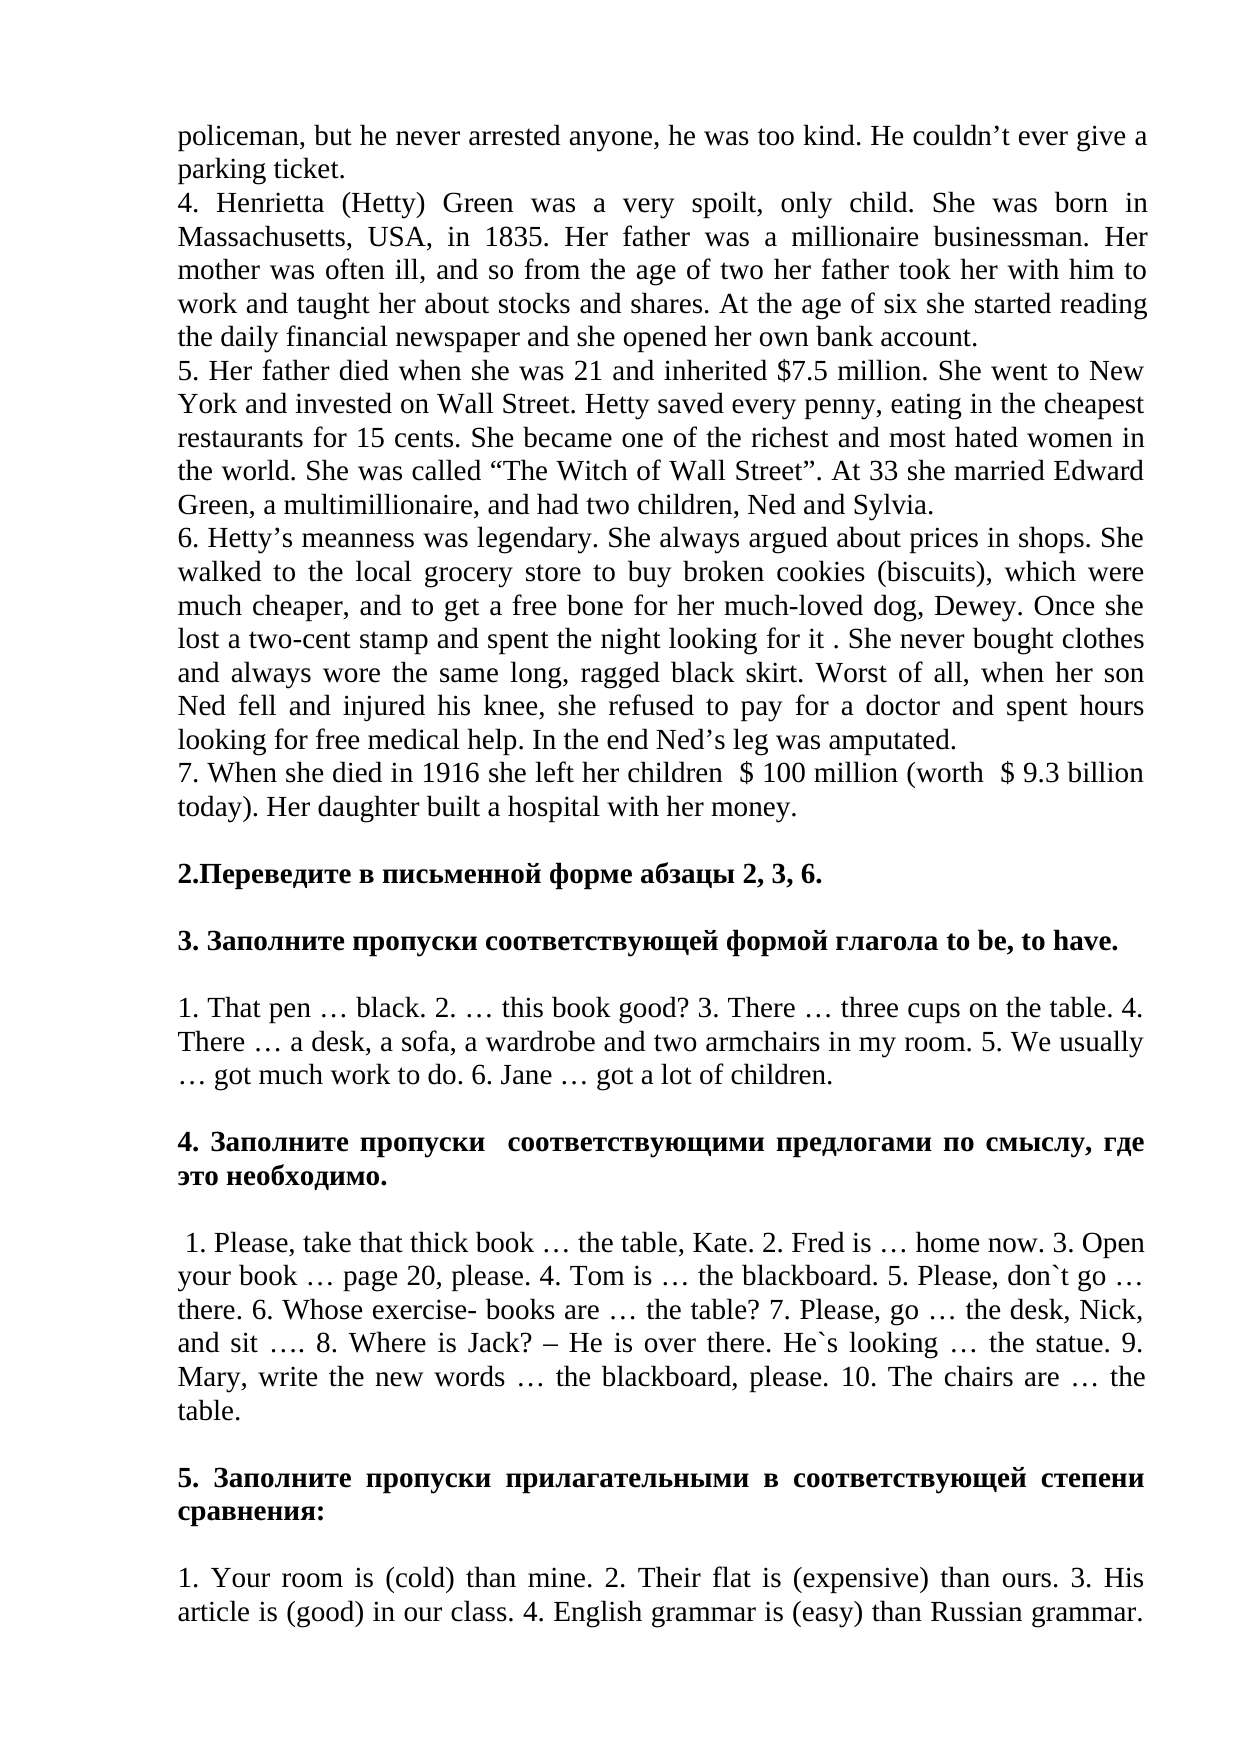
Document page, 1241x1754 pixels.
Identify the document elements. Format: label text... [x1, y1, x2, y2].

text 4. Заполните пропуски соответствующими предлогами по смыслу, где это необходимо. [177, 1124, 1146, 1191]
text 3. Заполните пропуски соответствующей формой глагола to be, to have. [177, 923, 1146, 957]
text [177, 1560, 1146, 1627]
text 1. Please, take that thick book … the table, Kate. 2. Fred is … home now. 3. Open your book … page 20, please. 4. Tom is … the blackboard. 5. Please, don`t go … there. 6. Whose exercise- books are … the table? 7. Please, go … the desk, Nick, and sit …. 8. Where is Jack? – He is over there. He`s looking … the statue. 9. Mary, write the new words … the blackboard, please. 10. The chairs are … the table. [177, 1225, 1146, 1426]
text 4. Henrietta (Hetty) Green was a very spoilt, only child. She was born in Massachusetts, USA, in 1835. Her father was a millionaire businessman. Her mother was often ill, and so from the age of two her father took her with him to work and taught her about stocks and shares. At the age of six she started reading the daily financial newspaper and she opened her own bank account. [177, 185, 1149, 353]
text 5. Заполните пропуски прилагательными в соответствующей степени сравнения: [177, 1460, 1146, 1527]
text 7. When she died in 1916 she left her children $ 100 million (worth $ 9.3 billion today). Her daughter built a hospital with her money. [177, 755, 1146, 822]
text 2.Переведите в письменной форме абзацы 2, 3, 6. [177, 856, 1146, 889]
text 6. Hetty’s meanness was legendary. She always argued about prices in shops. She walked to the local grocery store to buy broken cookies (biscuits), which were much cheaper, and to get a free bone for her much-loved dog, Dewey. Once she lost a two-cent stamp and spent the night looking for it . She never bought clothes and always wore the same long, ragged black skirt. Worst of all, when her son Ned fell and injured his knee, she refused to pay for a doctor and spent hours looking for free medical help. In the end Ned’s leg was amputated. [177, 521, 1146, 755]
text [177, 118, 1149, 185]
text 1. That pen … black. 2. … this book good? 3. There … three cups on the table. 4. There … a desk, a sofa, a wardrobe and two armchairs in my room. 5. We usually … got much work to do. 6. Jane … got a lot of children. [177, 990, 1146, 1091]
text 5. Her father died when she was 21 and inherited $7.5 million. She went to New York and invested on Wall Street. Hetty saved every penny, eating in the cheapest restaurants for 15 cents. She became one of the richest and most hated women in the world. She was called “The Witch of Wall Street”. At 33 she married Edward Green, a multimillionaire, and had two children, Ned and Sylvia. [177, 353, 1146, 521]
